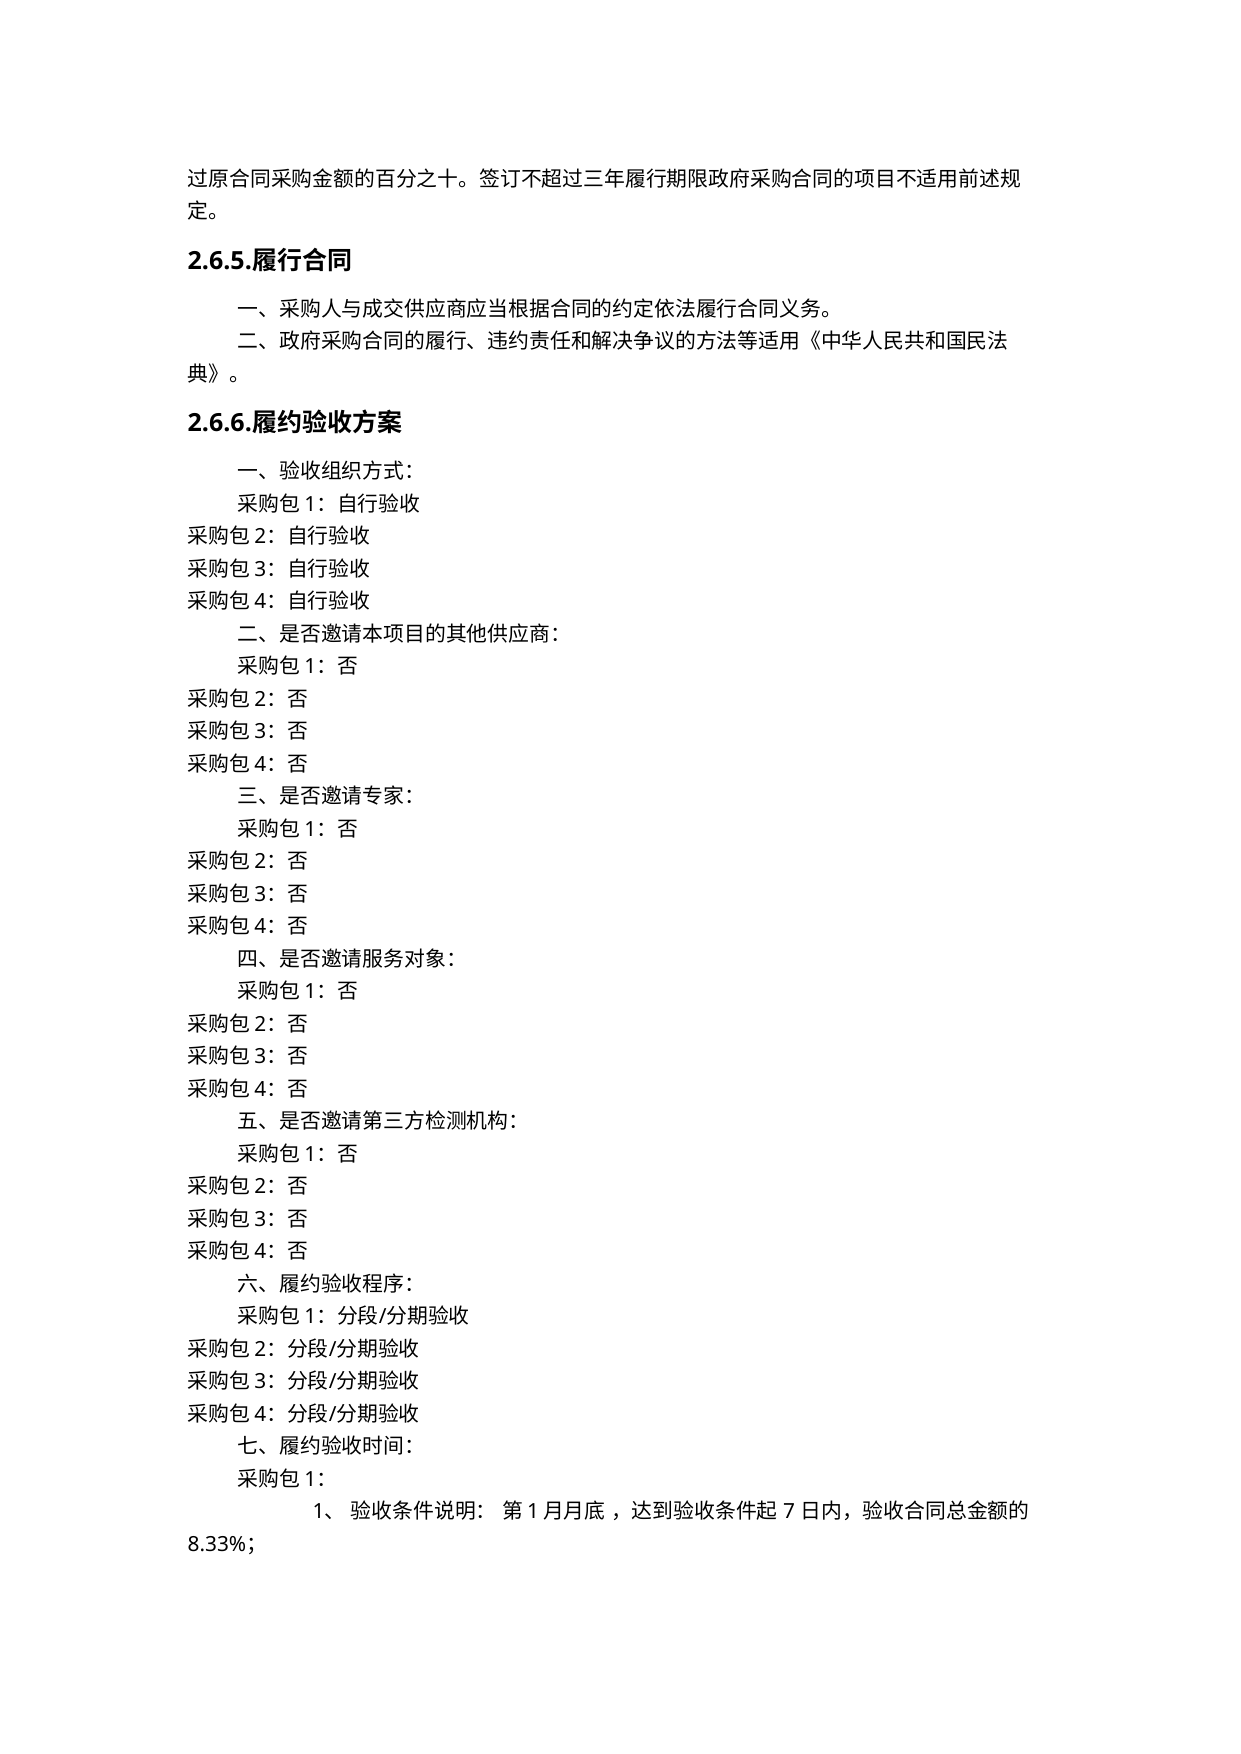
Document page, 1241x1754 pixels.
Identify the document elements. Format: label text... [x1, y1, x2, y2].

text 1、 验收条件说明： 第1月月底 ，达到验收条件起 7 日内，验收合同总金额的 8.33%； [187, 1494, 1053, 1559]
text 采购包4：否 [187, 909, 1053, 942]
text 采购包3：否 [187, 714, 1053, 747]
text 采购包2：否 [187, 682, 1053, 714]
text 采购包4：分段/分期验收 [187, 1397, 1053, 1429]
text 采购包3：自行验收 [187, 552, 1053, 584]
text 采购包2：否 [187, 844, 1053, 877]
text 一、采购人与成交供应商应当根据合同的约定依法履行合同义务。 [187, 292, 1053, 324]
text 采购包3：分段/分期验收 [187, 1364, 1053, 1397]
text 采购包2：否 [187, 1007, 1053, 1039]
text 2.6.6.履约验收方案 [187, 389, 1053, 454]
text 采购包2：分段/分期验收 [187, 1332, 1053, 1364]
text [187, 162, 1053, 227]
text 五、是否邀请第三方检测机构： [187, 1104, 1053, 1137]
text 采购包1：否 [187, 974, 1053, 1007]
text 采购包3：否 [187, 1202, 1053, 1234]
text 采购包2：自行验收 [187, 519, 1053, 552]
text 采购包4：否 [187, 747, 1053, 779]
text 采购包4：自行验收 [187, 584, 1053, 617]
text 七、履约验收时间： [187, 1429, 1053, 1462]
text 采购包1：分段/分期验收 [187, 1299, 1053, 1332]
text 采购包1：自行验收 [187, 487, 1053, 519]
text 采购包1： [187, 1462, 1053, 1494]
text 采购包4：否 [187, 1234, 1053, 1267]
text 采购包3：否 [187, 1039, 1053, 1072]
text 三、是否邀请专家： [187, 779, 1053, 812]
text 采购包2：否 [187, 1169, 1053, 1202]
text 四、是否邀请服务对象： [187, 942, 1053, 974]
text 一、验收组织方式： [187, 454, 1053, 487]
text 二、是否邀请本项目的其他供应商： [187, 617, 1053, 649]
text 采购包1：否 [187, 1137, 1053, 1169]
text 采购包1：否 [187, 649, 1053, 682]
text 采购包1：否 [187, 812, 1053, 844]
text 采购包4：否 [187, 1072, 1053, 1104]
text 2.6.5.履行合同 [187, 227, 1053, 292]
text 六、履约验收程序： [187, 1267, 1053, 1299]
text 采购包3：否 [187, 877, 1053, 909]
text 二、政府采购合同的履行、违约责任和解决争议的方法等适用《中华人民共和国民法典》。 [187, 324, 1053, 389]
